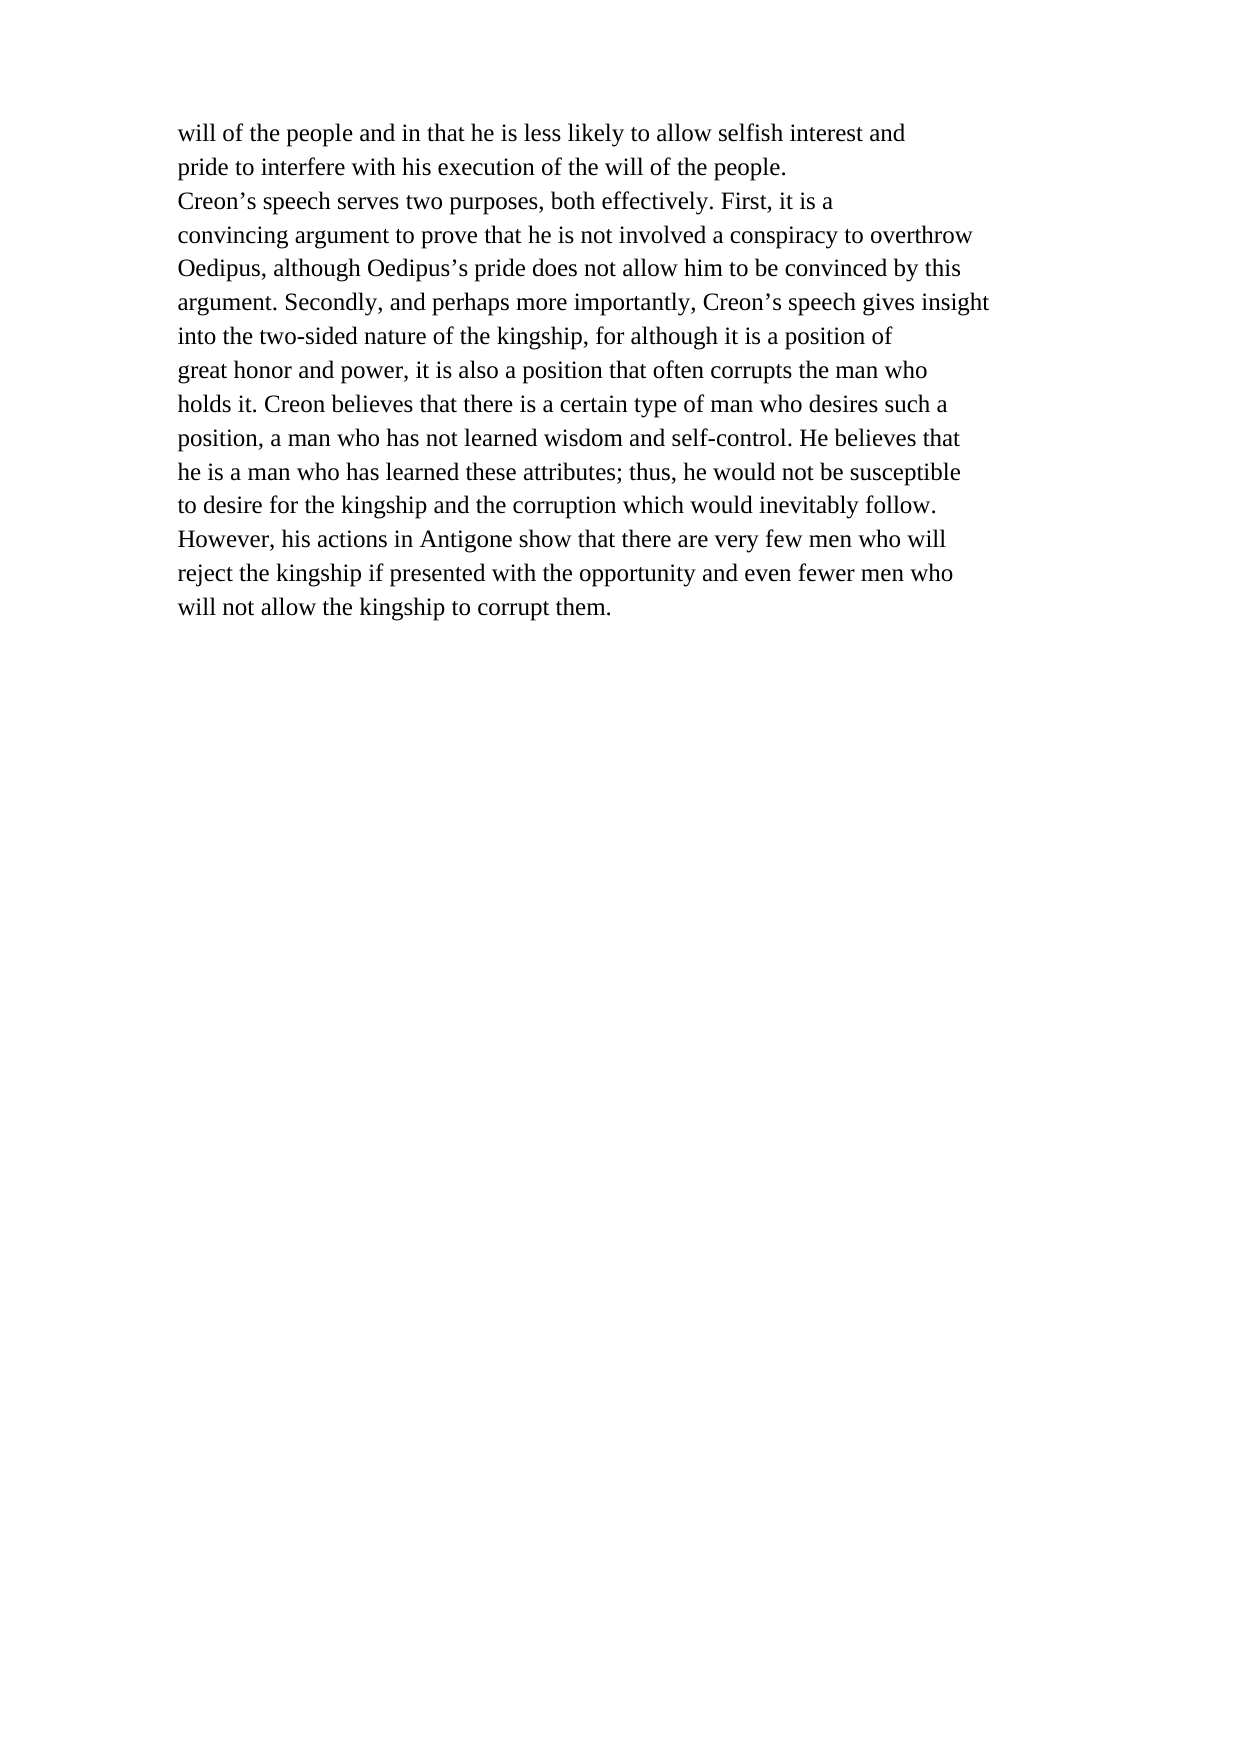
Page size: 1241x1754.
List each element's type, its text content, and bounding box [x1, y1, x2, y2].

text reject the kingship if presented with the opportunity and even fewer men who [177, 558, 1152, 587]
text to desire for the kingship and the corruption which would inevitably follow. [177, 491, 1152, 519]
text Creon’s speech serves two purposes, both effectively. First, it is a [177, 186, 1152, 214]
text he is a man who has learned these attributes; thus, he would not be susceptible [177, 457, 1152, 485]
text position, a man who has not learned wisdom and self-control. He believes that [177, 423, 1152, 452]
text argument. Secondly, and perhaps more importantly, Creon’s speech gives insight [177, 287, 1152, 316]
text convincing argument to prove that he is not involved a conspiracy to overthrow [177, 220, 1152, 248]
text into the two-sided nature of the kingship, for although it is a position of [177, 321, 1152, 350]
text pride to interfere with his execution of the will of the people. [177, 152, 1152, 181]
text Oedipus, although Oedipus’s pride does not allow him to be convinced by this [177, 253, 1152, 282]
text will of the people and in that he is less likely to allow selfish interest and [177, 118, 1152, 147]
text will not allow the kingship to corrupt them. [177, 592, 1152, 621]
text However, his actions in Antigone show that there are very few men who will [177, 524, 1152, 553]
text holds it. Creon believes that there is a certain type of man who desires such a [177, 389, 1152, 418]
text great honor and power, it is also a position that often corrupts the man who [177, 355, 1152, 384]
